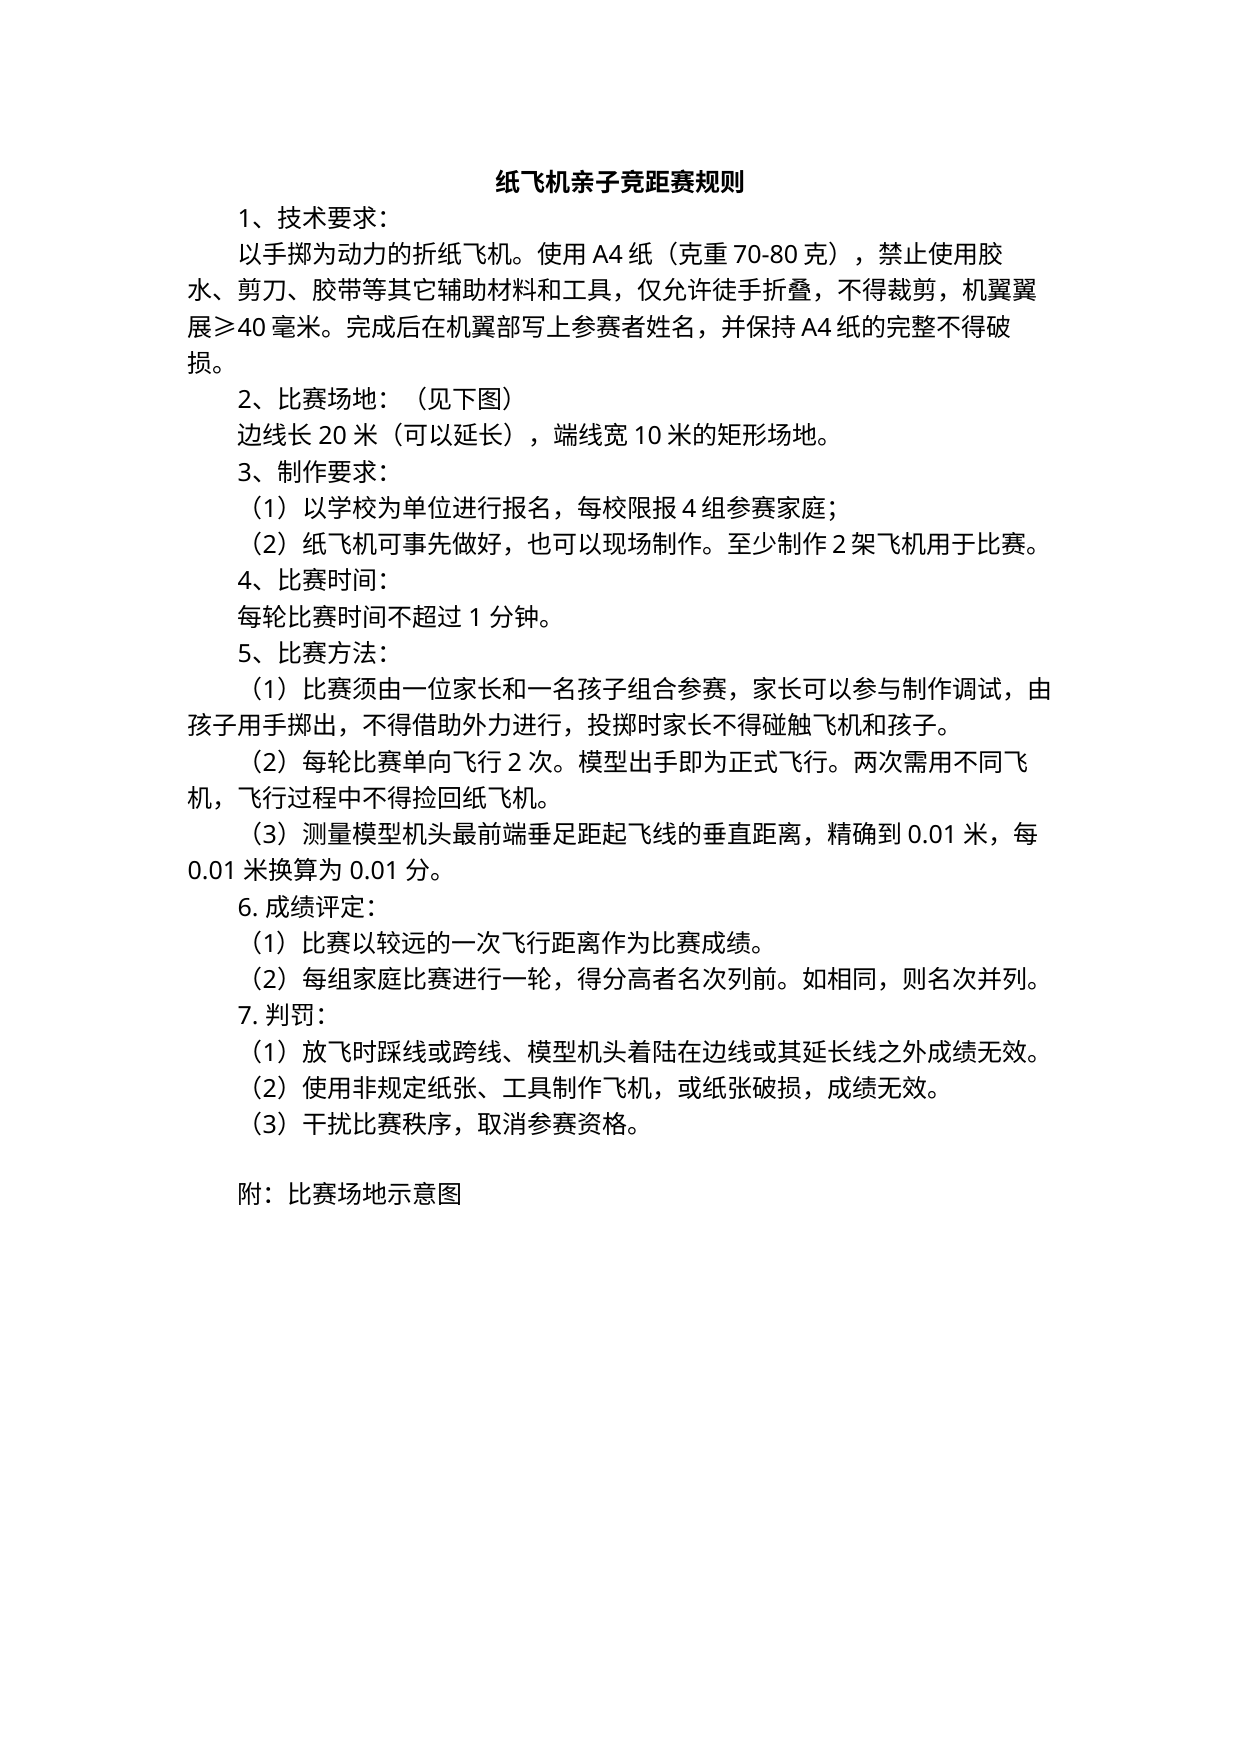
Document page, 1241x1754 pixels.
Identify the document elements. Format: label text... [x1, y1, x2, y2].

text （1）放飞时踩线或跨线、模型机头着陆在边线或其延长线之外成绩无效。 [187, 1032, 1053, 1068]
text 3、制作要求： [187, 452, 1053, 488]
text （1）比赛须由一位家长和一名孩子组合参赛，家长可以参与制作调试，由孩子用手掷出，不得借助外力进行，投掷时家长不得碰触飞机和孩子。 [187, 669, 1053, 742]
text （2）每组家庭比赛进行一轮，得分高者名次列前。如相同，则名次并列。 [187, 959, 1053, 996]
text （2）使用非规定纸张、工具制作飞机，或纸张破损，成绩无效。 [187, 1068, 1053, 1104]
text 6. 成绩评定： [187, 887, 1053, 923]
text 附：比赛场地示意图 [187, 1175, 1053, 1211]
text 5、比赛方法： [187, 633, 1053, 669]
text （3）测量模型机头最前端垂足距起飞线的垂直距离，精确到 0.01 米，每 0.01 米换算为 0.01 分。 [187, 814, 1053, 887]
text 4、比赛时间： [187, 561, 1053, 597]
text 1、技术要求： [187, 198, 1053, 234]
text （2）每轮比赛单向飞行 2 次。模型出手即为正式飞行。两次需用不同飞机，飞行过程中不得捡回纸飞机。 [187, 742, 1053, 814]
text （1）以学校为单位进行报名，每校限报4组参赛家庭； [187, 488, 1053, 524]
text 以手掷为动力的折纸飞机。使用A4纸（克重70-80克），禁止使用胶水、剪刀、胶带等其它辅助材料和工具，仅允许徒手折叠，不得裁剪，机翼翼展≥40毫米。完成后在机翼部写上参赛者姓名，并保持A4纸的完整不得破损。 [187, 234, 1053, 379]
text 每轮比赛时间不超过 1 分钟。 [187, 597, 1053, 633]
text 7. 判罚： [187, 996, 1053, 1032]
text （3）干扰比赛秩序，取消参赛资格。 [187, 1104, 1053, 1141]
text （2）纸飞机可事先做好，也可以现场制作。至少制作2架飞机用于比赛。 [187, 524, 1053, 561]
text （1）比赛以较远的一次飞行距离作为比赛成绩。 [237, 923, 1053, 959]
text 纸飞机亲子竞距赛规则 [187, 162, 1053, 198]
text 2、比赛场地：（见下图） [187, 379, 1053, 416]
text 边线长 20 米（可以延长），端线宽10米的矩形场地。 [187, 416, 1053, 452]
